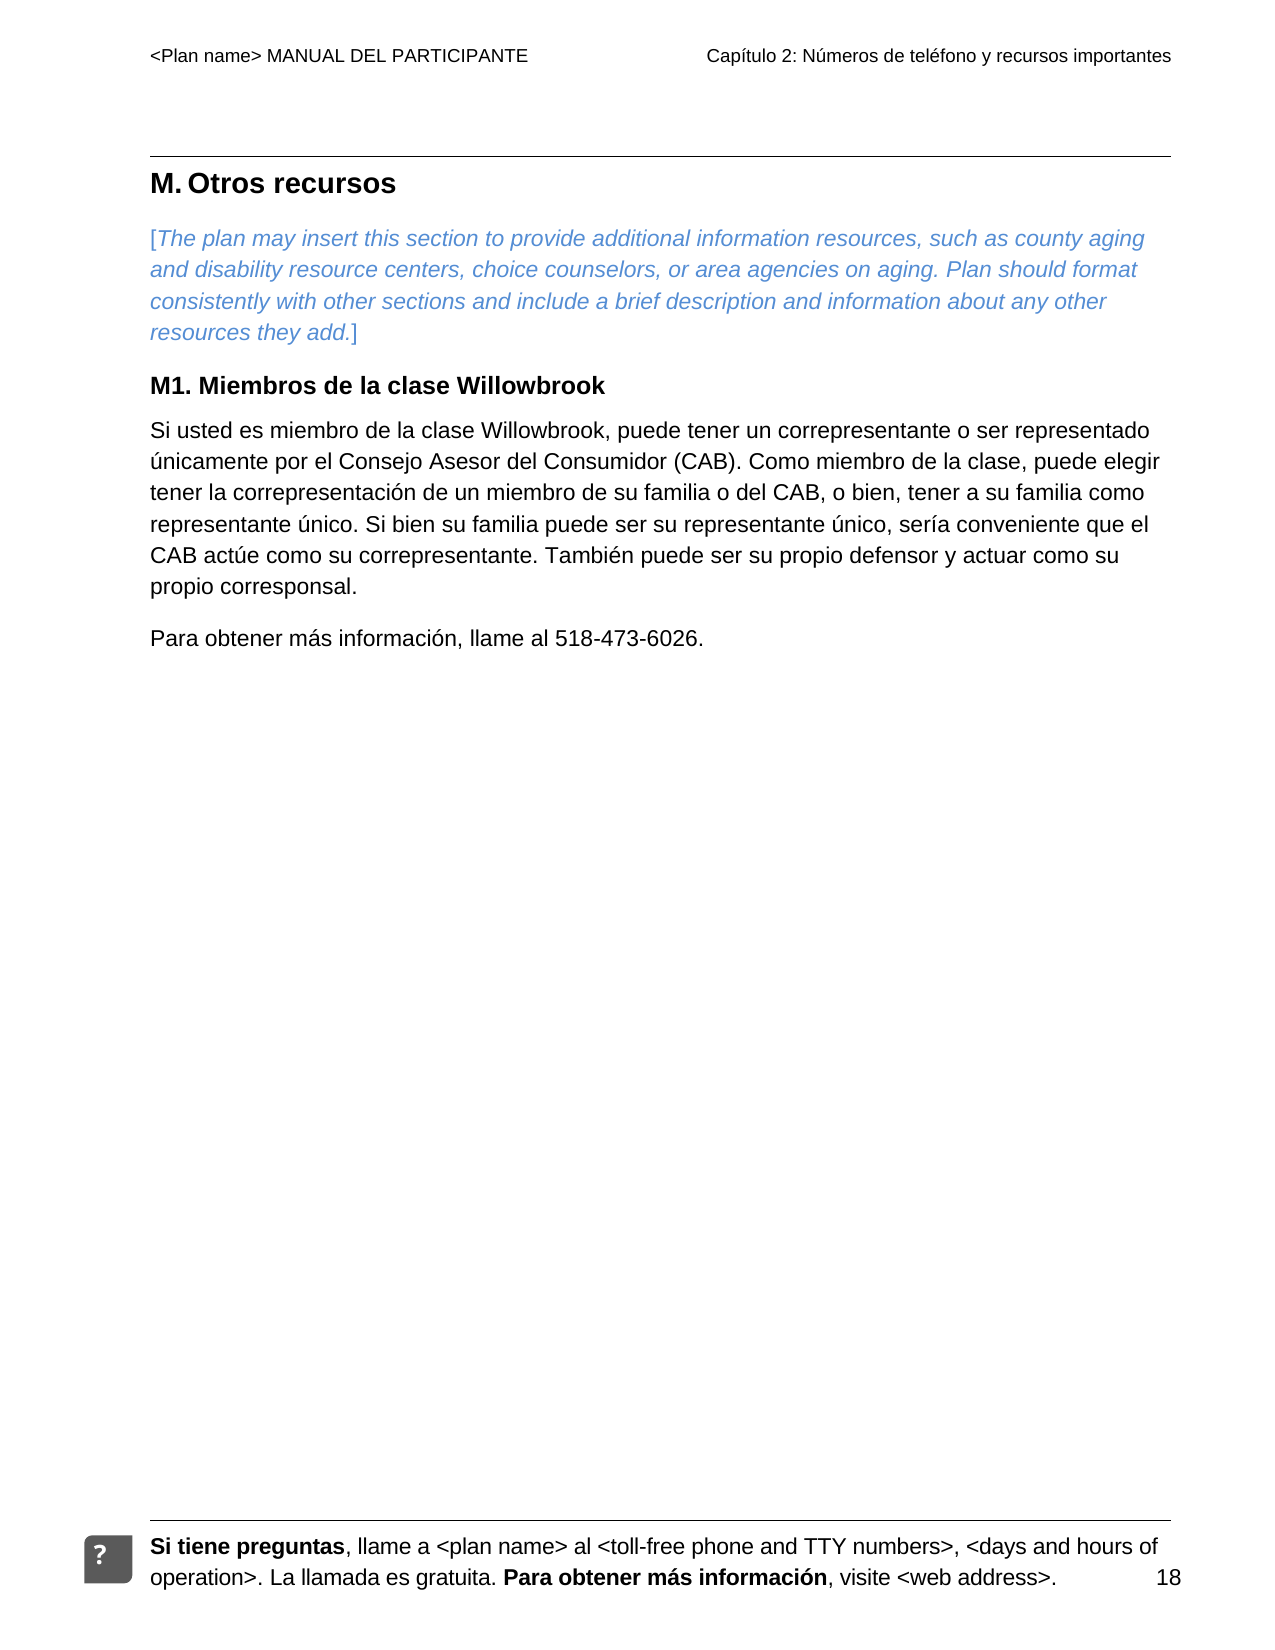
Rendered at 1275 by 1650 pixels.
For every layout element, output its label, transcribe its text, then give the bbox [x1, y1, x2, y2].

subtitle M1. Miembros de la clase Willowbrook [150, 367, 1096, 401]
text Para obtener más información, llame al 518-473-6026. [150, 622, 1171, 653]
subtitle Otros recursos [150, 157, 1171, 201]
text Si usted es miembro de la clase Willowbrook, puede tener un correpresentante o ser representado únicamente por el Consejo Asesor del Consumidor (CAB). Como miembro de la clase, puede elegir tener la correpresentación de un miembro de su familia o del CAB, o bien, tener a su familia como representante único. Si bien su familia puede ser su representante único, sería conveniente que el CAB actúe como su correpresentante. También puede ser su propio defensor y actuar como su propio corresponsal. [150, 413, 1171, 601]
text [The plan may insert this section to provide additional information resources, such as county aging and disability resource centers, choice counselors, or area agencies on aging. Plan should format consistently with other sections and include a brief description and information about any other resources they add.] [150, 222, 1171, 347]
